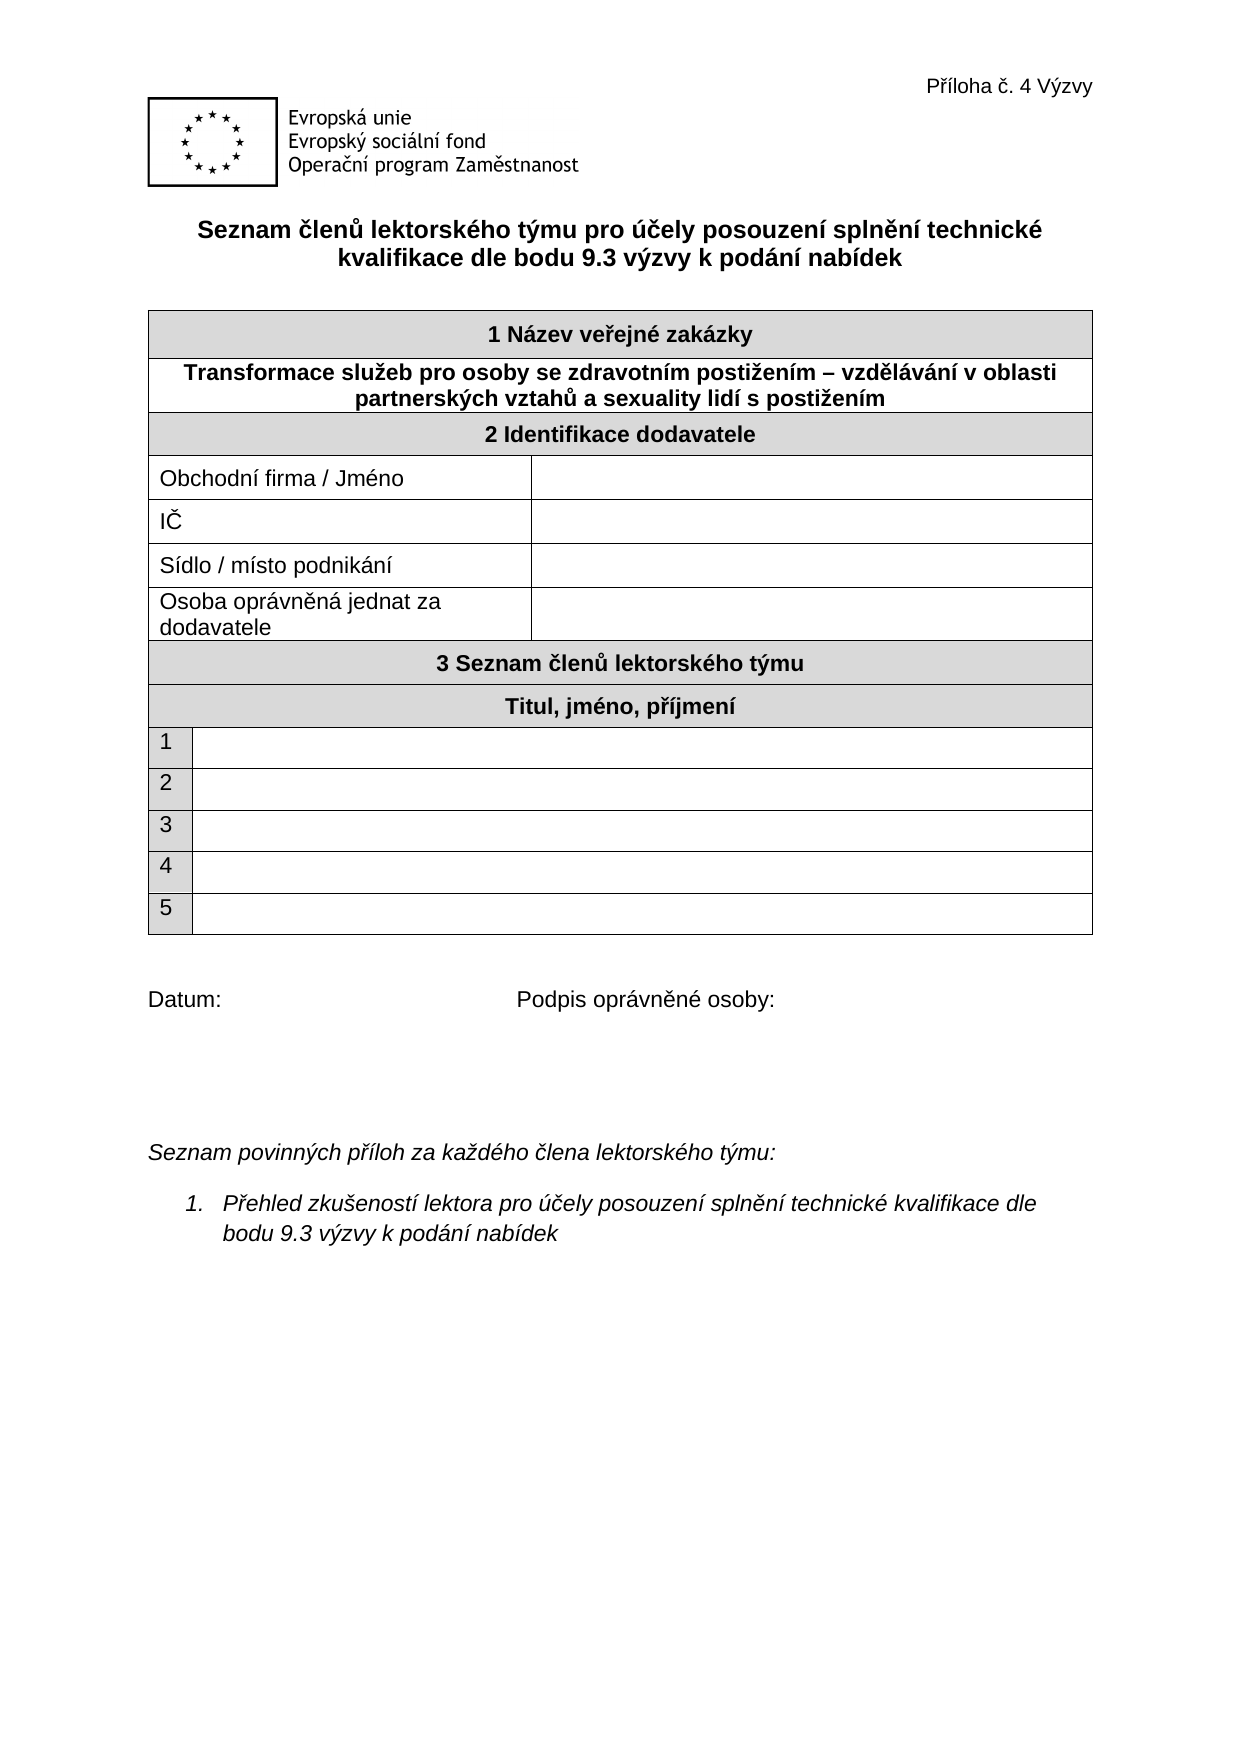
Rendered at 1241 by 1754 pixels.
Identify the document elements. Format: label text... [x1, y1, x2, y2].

table_cell [193, 769, 1092, 810]
table_cell Osoba oprávněná jednat za dodavatele [149, 588, 531, 640]
table_cell 2 [149, 769, 192, 810]
table_cell [193, 852, 1092, 892]
table_cell 4 [149, 852, 192, 892]
table_cell [193, 894, 1092, 934]
text Seznam členů lektorského týmu pro účely posouzení splnění technické kvalifikace dle bodu 9.3 výzvy k podání nabídek [148, 215, 1093, 272]
picture [147, 97, 579, 187]
table_header 1 Název veřejné zakázky [149, 311, 1092, 358]
table_cell [532, 544, 1092, 587]
table_cell [532, 500, 1092, 543]
table_cell 5 [149, 894, 192, 934]
table_cell [193, 811, 1092, 851]
list Přehled zkušeností lektora pro účely posouzení splnění technické kvalifikace dle bodu 9.3 výzvy k podání nabídek [185, 1190, 1093, 1247]
table_cell Titul, jméno, příjmení [149, 685, 1092, 727]
table_cell 3 [149, 811, 192, 851]
table_cell 3 Seznam členů lektorského týmu [149, 641, 1092, 684]
text Datum: Podpis oprávněné osoby: [148, 986, 1093, 1012]
table_cell IČ [149, 500, 531, 543]
table_cell Obchodní firma / Jméno [149, 456, 531, 499]
table_cell [193, 728, 1092, 768]
text Seznam povinných příloh za každého člena lektorského týmu: [148, 1139, 1093, 1165]
table_cell Transformace služeb pro osoby se zdravotním postižením – vzdělávání v oblasti partnerských vztahů a sexuality lidí s postižením [149, 359, 1092, 412]
table_cell 1 [149, 728, 192, 768]
table_cell Sídlo / místo podnikání [149, 544, 531, 587]
table_cell [532, 588, 1092, 640]
table_cell 2 Identifikace dodavatele [149, 413, 1092, 455]
table_cell [532, 456, 1092, 499]
